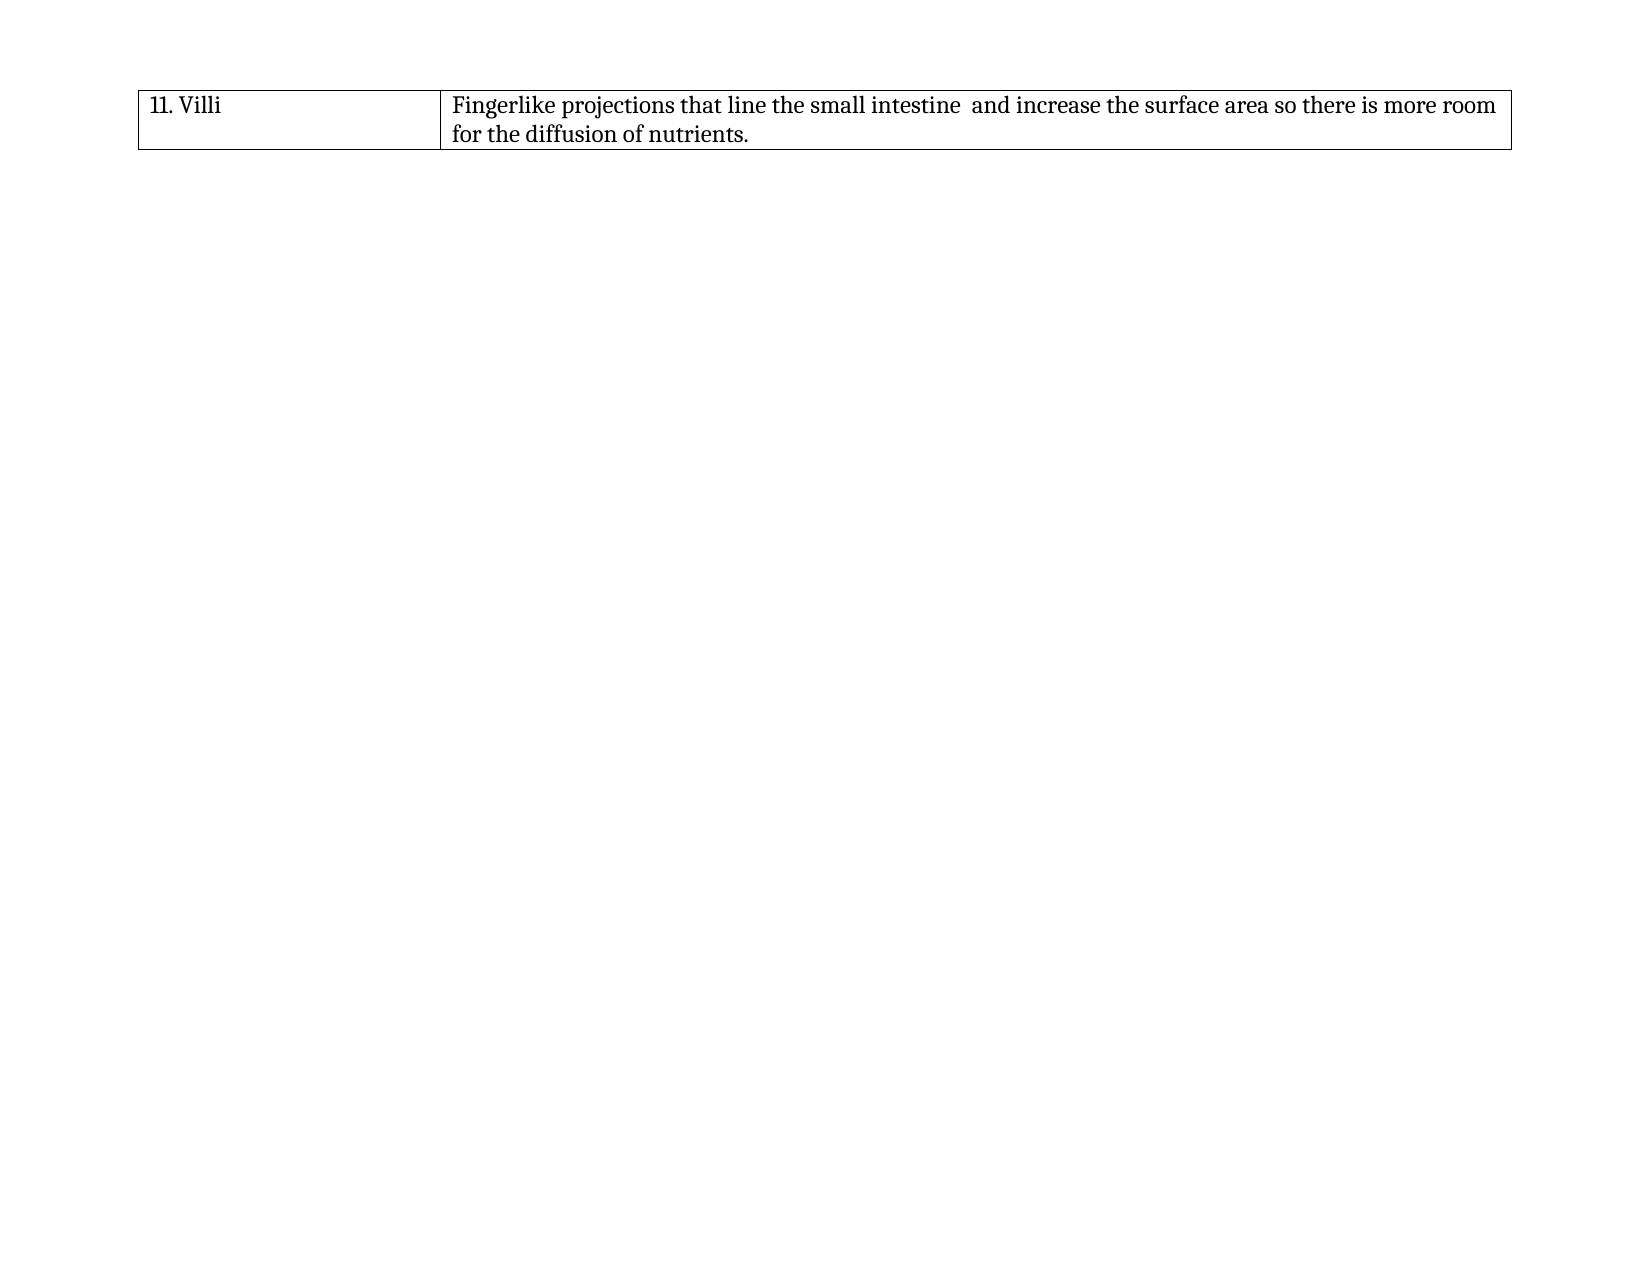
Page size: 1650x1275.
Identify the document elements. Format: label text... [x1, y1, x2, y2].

table_cell Fingerlike projections that line the small intestine and increase the surface area so there is more room for the diffusion of nutrients. [441, 91, 1511, 148]
table_cell 11. Villi [139, 91, 440, 148]
